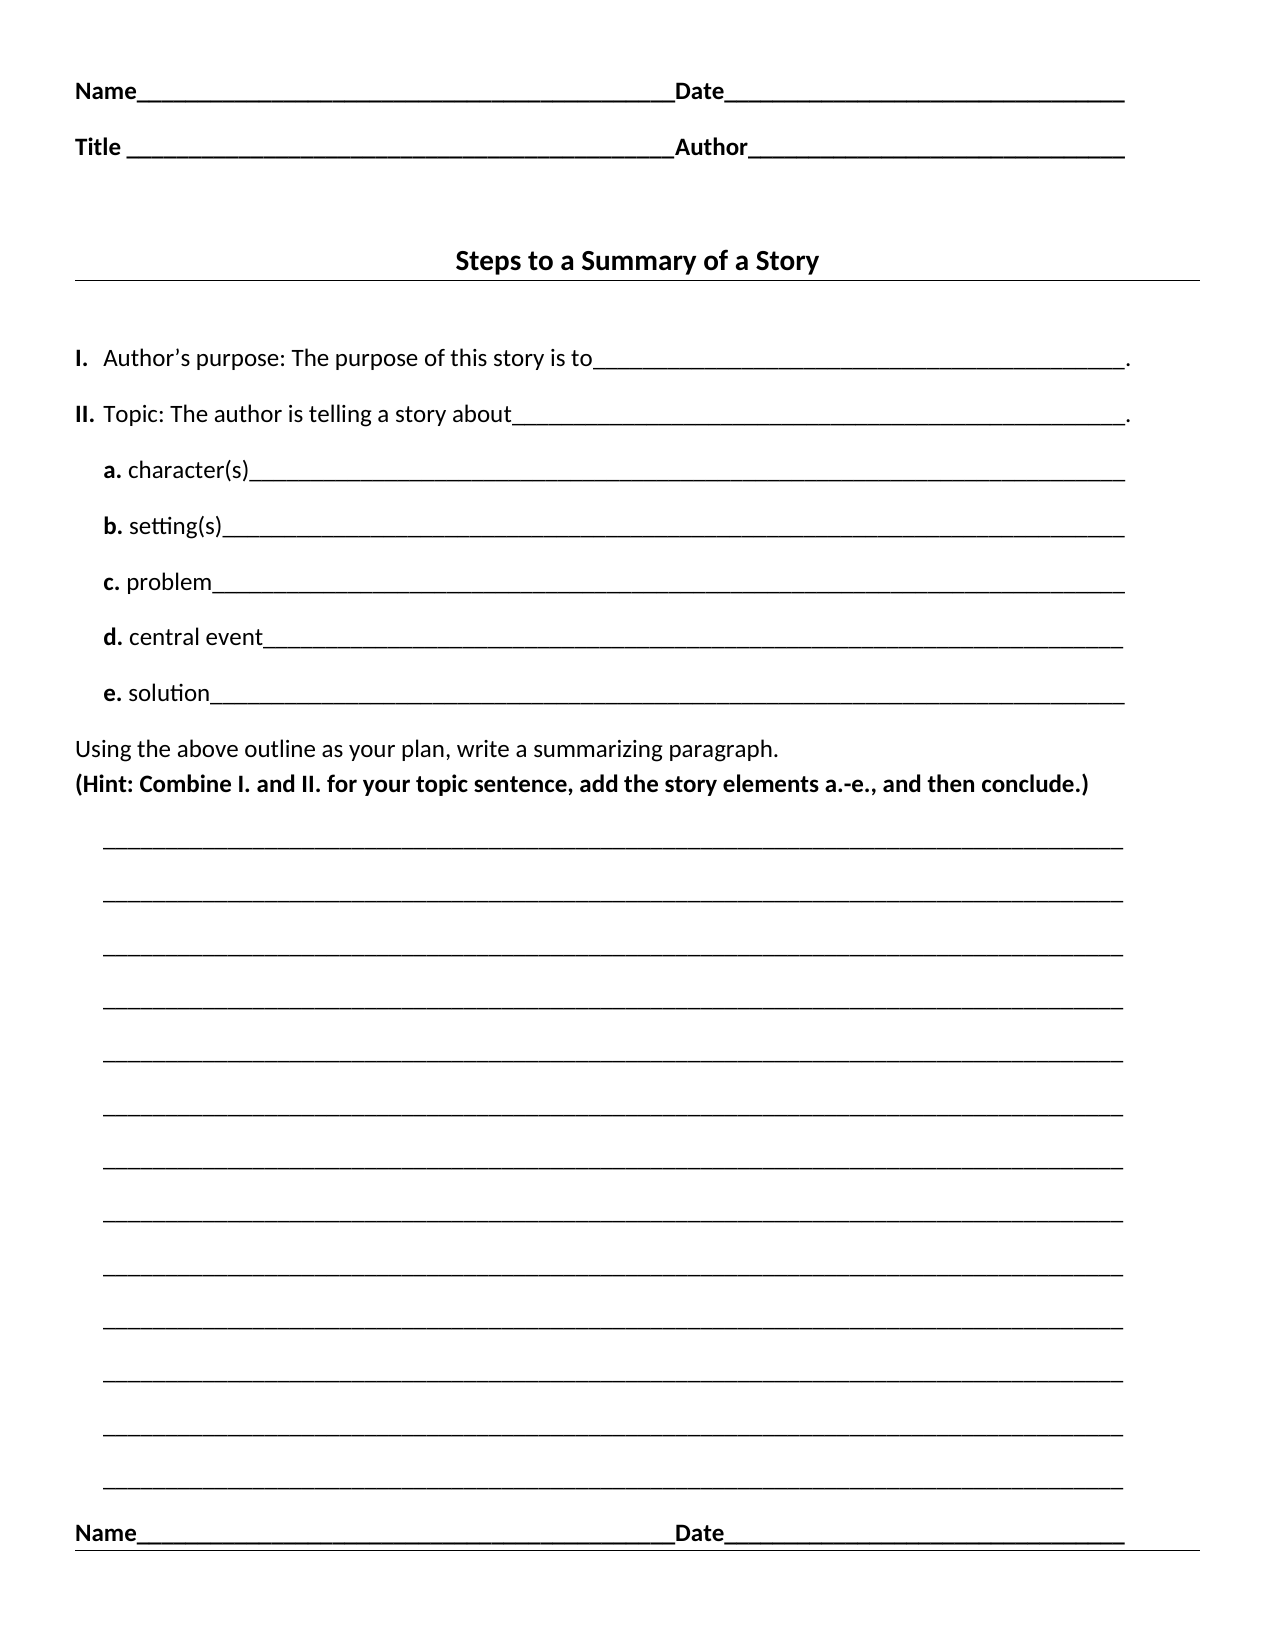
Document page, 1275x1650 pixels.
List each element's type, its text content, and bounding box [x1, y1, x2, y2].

text Name Date [75, 1517, 1200, 1550]
text II. Topic: The author is telling a story about . [75, 398, 1200, 429]
text Using the above outline as your plan, write a summarizing paragraph. (Hint: Combine I. and II. for your topic sentence, add the story elements a.-e., and then conclude.) [75, 733, 1200, 799]
text c. problem [75, 566, 1200, 596]
text d. central event [75, 622, 1200, 652]
text Title Author [75, 131, 1200, 161]
text Name Date [75, 75, 1200, 106]
text I. Author’s purpose: The purpose of this story is to . [75, 307, 1200, 373]
text a. character(s) [75, 454, 1200, 484]
text Steps to a Summary of a Story [75, 242, 1200, 280]
text e. solution [75, 677, 1200, 708]
text b. setting(s) [75, 510, 1200, 540]
